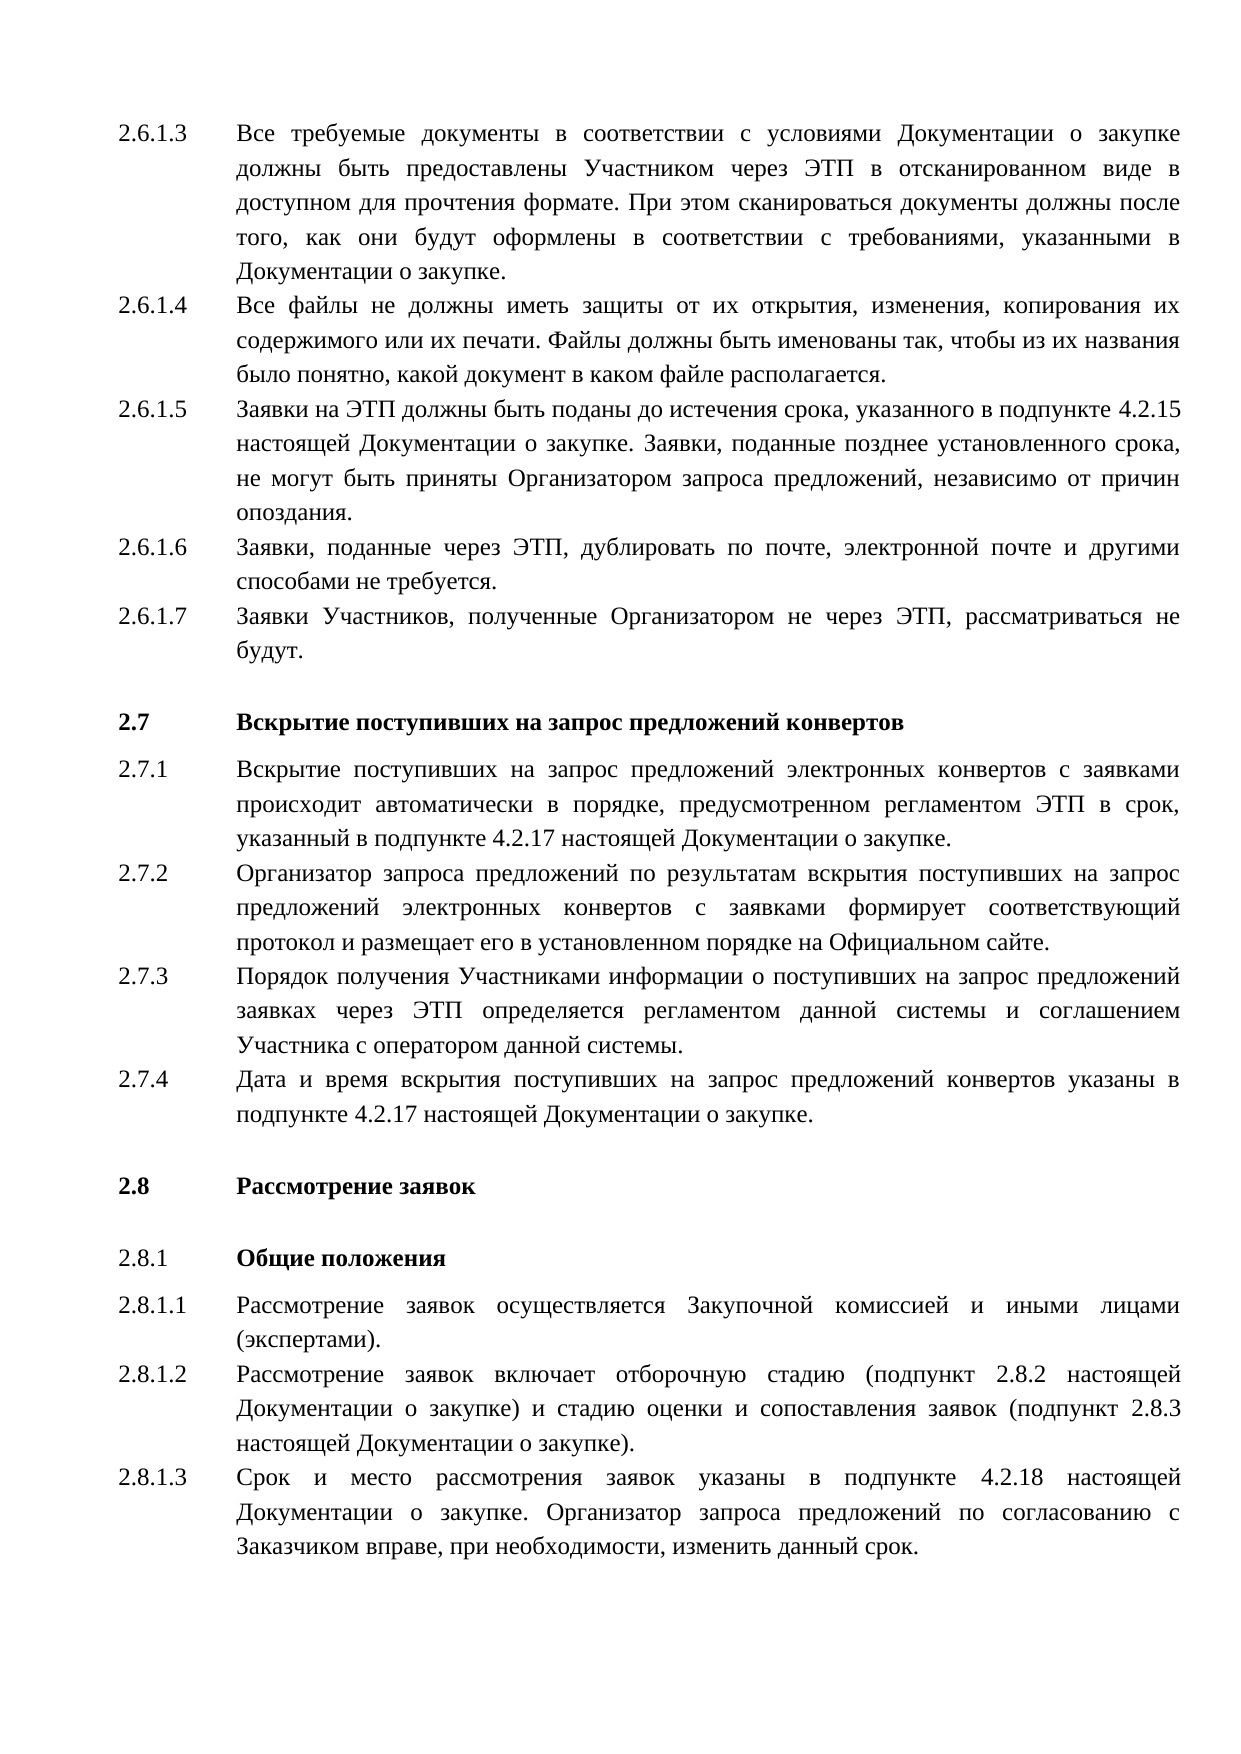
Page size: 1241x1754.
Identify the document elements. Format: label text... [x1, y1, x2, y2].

list Все файлы не должны иметь защиты от их открытия, изменения, копирования их содержимого или их печати. Файлы должны быть именованы так, чтобы из их названия было понятно, какой документ в каком файле располагается. [118, 291, 1181, 388]
list Вскрытие поступивших на запрос предложений электронных конвертов с заявками происходит автоматически в порядке, предусмотренном регламентом ЭТП в срок, указанный в подпункте 4.2.17 настоящей Документации о закупке. [118, 754, 1181, 852]
list Заявки Участников, полученные Организатором не через ЭТП, рассматриваться не будут. [118, 601, 1181, 664]
subtitle Рассмотрение заявок [118, 1171, 1181, 1200]
list Дата и время вскрытия поступивших на запрос предложений конвертов указаны в подпункте 4.2.17 настоящей Документации о закупке. [118, 1064, 1181, 1128]
text Срок и место рассмотрения заявок указаны в подпункте 4.2.18 настоящей Документации о закупке. Организатор запроса предложений по согласованию с Заказчиком вправе, при необходимости, изменить данный срок. [118, 1462, 1181, 1560]
list Все требуемые документы в соответствии с условиями Документации о закупке должны быть предоставлены Участником через ЭТП в отсканированном виде в доступном для прочтения формате. При этом сканироваться документы должны после того, как они будут оформлены в соответствии с требованиями, указанными в Документации о закупке. [118, 118, 1181, 285]
list Заявки, поданные через ЭТП, дублировать по почте, электронной почте и другими способами не требуется. [118, 532, 1181, 595]
list Порядок получения Участниками информации о поступивших на запрос предложений заявках через ЭТП определяется регламентом данной системы и соглашением Участника с оператором данной системы. [118, 961, 1181, 1059]
text Рассмотрение заявок включает отборочную стадию (подпункт 2.8.2 настоящей Документации о закупке) и стадию оценки и сопоставления заявок (подпункт 2.8.3 настоящей Документации о закупке). [118, 1359, 1181, 1457]
text Рассмотрение заявок осуществляется Закупочной комиссией и иными лицами (экспертами). [118, 1290, 1181, 1353]
text Общие положения [118, 1243, 1181, 1272]
list Заявки на ЭТП должны быть поданы до истечения срока, указанного в подпункте 4.2.15 настоящей Документации о закупке. Заявки, поданные позднее установленного срока, не могут быть приняты Организатором запроса предложений, независимо от причин опоздания. [118, 394, 1181, 526]
subtitle Вскрытие поступивших на запрос предложений конвертов [118, 707, 1181, 736]
list Организатор запроса предложений по результатам вскрытия поступивших на запрос предложений электронных конвертов с заявками формирует соответствующий протокол и размещает его в установленном порядке на Официальном сайте. [118, 858, 1181, 955]
